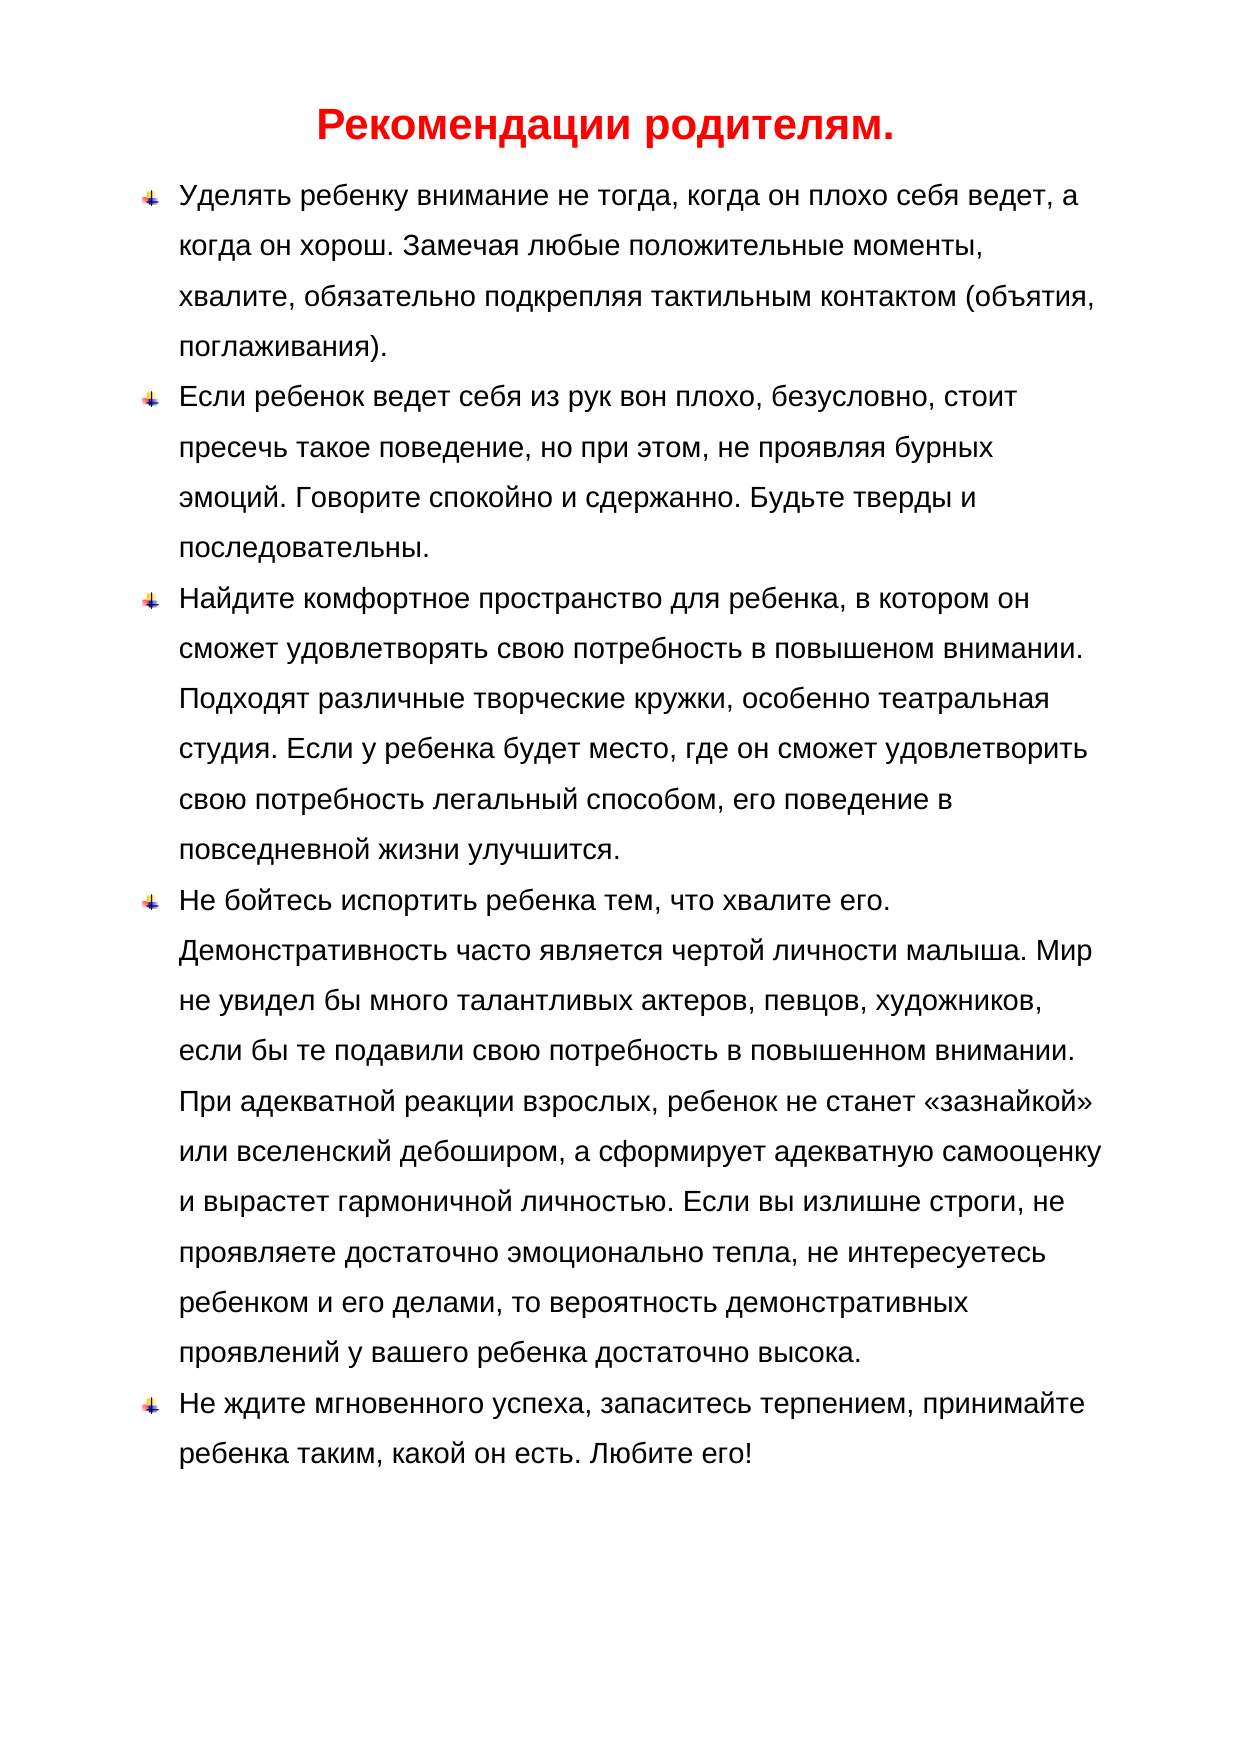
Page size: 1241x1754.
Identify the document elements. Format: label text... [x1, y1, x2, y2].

list Уделять ребенку внимание не тогда, когда он плохо себя ведет, а когда он хорош. Замечая любые положительные моменты, хвалите, обязательно подкрепляя тактильным контактом (объятия, поглаживания). [141, 178, 1107, 363]
picture [142, 591, 159, 609]
list Если ребенок ведет себя из рук вон плохо, безусловно, стоит пресечь такое поведение, но при этом, не проявляя бурных эмоций. Говорите спокойно и сдержанно. Будьте тверды и последовательны. [141, 379, 1107, 564]
picture [142, 189, 159, 206]
picture [142, 390, 159, 407]
list Не бойтесь испортить ребенка тем, что хвалите его. Демонстративность часто является чертой личности малыша. Мир не увидел бы много талантливых актеров, певцов, художников, если бы те подавили свою потребность в повышенном внимании. При адекватной реакции взрослых, ребенок не станет «зазнайкой» или вселенский дебоширом, а сформирует адекватную самооценку и вырастет гармоничной личностью. Если вы излишне строги, не проявляете достаточно эмоционально тепла, не интересуетесь ребенком и его делами, то вероятность демонстративных проявлений у вашего ребенка достаточно высока. [141, 882, 1107, 1369]
text свою потребность легальный способом, его поведение в повседневной жизни улучшится. [178, 782, 1107, 866]
picture [142, 1396, 159, 1414]
list Найдите комфортное пространство для ребенка, в котором он сможет удовлетворять свою потребность в повышеном внимании. Подходят различные творческие кружки, особенно театральная студия. Если у ребенка будет место, где он сможет удовлетворить [141, 581, 1107, 765]
picture [142, 893, 159, 910]
text Рекомендации родителям. [103, 96, 1107, 149]
list Не ждите мгновенного успеха, запаситесь терпением, принимайте ребенка таким, какой он есть. Любите его! [141, 1386, 1107, 1469]
